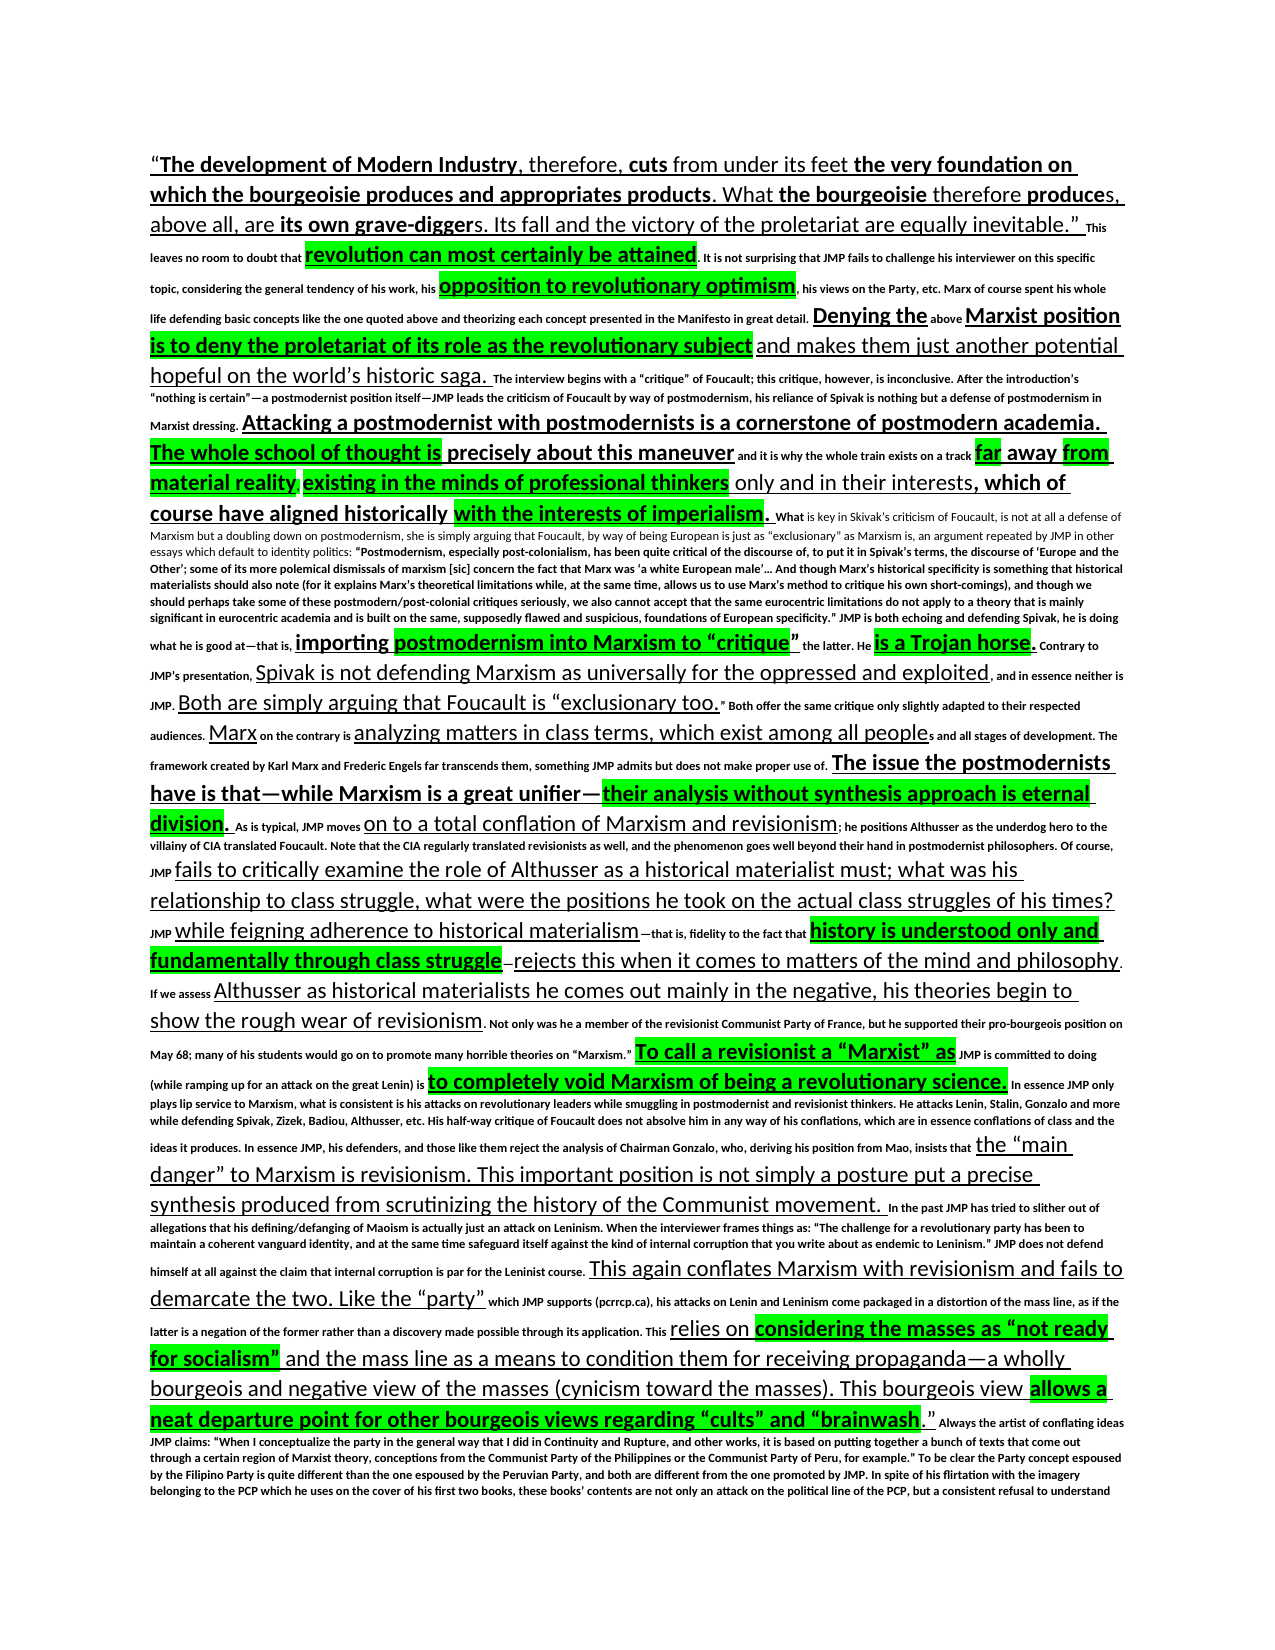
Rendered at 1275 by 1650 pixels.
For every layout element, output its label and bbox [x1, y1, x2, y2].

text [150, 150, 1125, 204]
text [150, 206, 1125, 1499]
